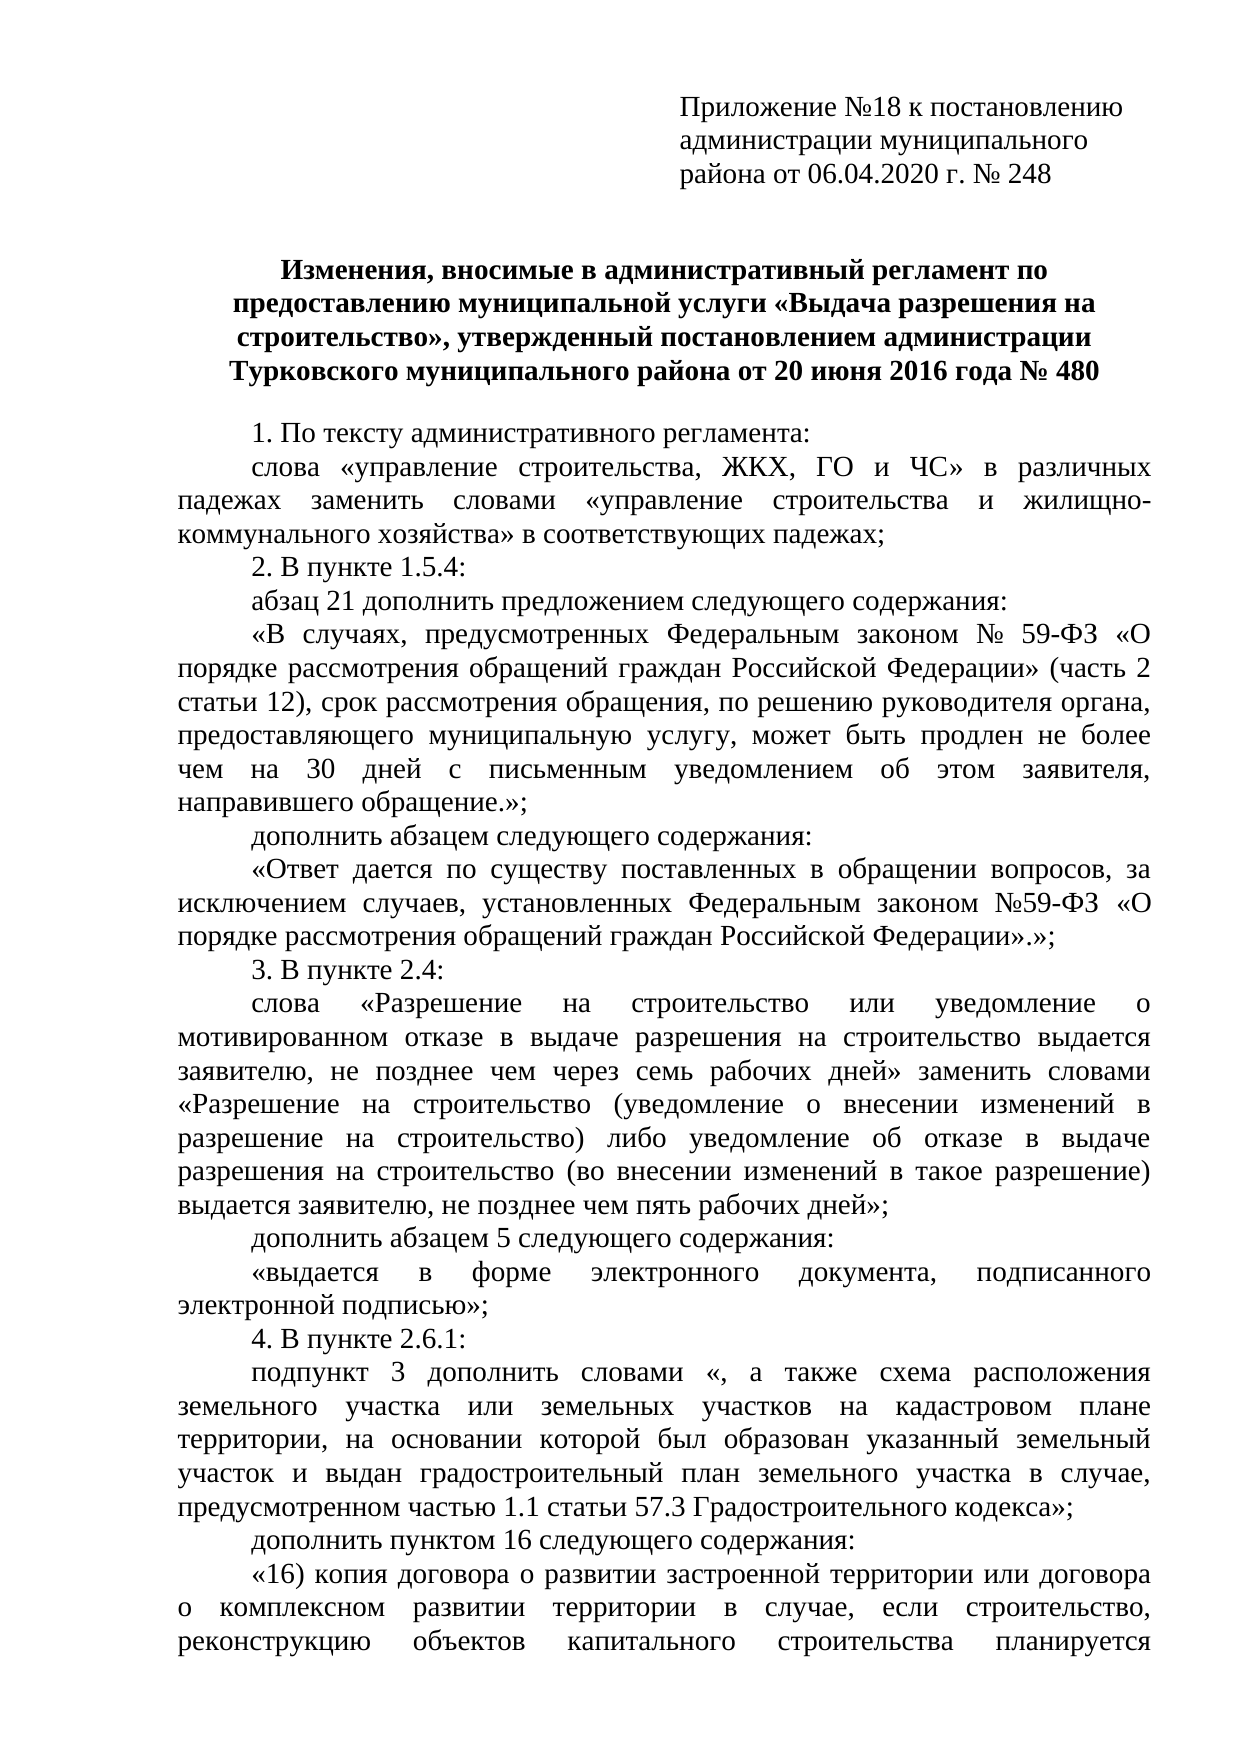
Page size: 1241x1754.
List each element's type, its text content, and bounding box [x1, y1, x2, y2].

text Приложение №18 к постановлению администрации муниципального [679, 89, 1152, 156]
text «В случаях, предусмотренных Федеральным законом № 59-ФЗ «О порядке рассмотрения обращений граждан Российской Федерации» (часть 2 статьи 12), срок рассмотрения обращения, по решению руководителя органа, предоставляющего муниципальную услугу, может быть продлен не более чем на 30 дней с письменным уведомлением об этом заявителя, направившего обращение.»; [177, 617, 1152, 818]
text «Ответ дается по существу поставленных в обращении вопросов, за исключением случаев, установленных Федеральным законом №59-ФЗ «О порядке рассмотрения обращений граждан Российской Федерации».»; [177, 851, 1152, 952]
text подпункт 3 дополнить словами «, а также схема расположения земельного участка или земельных участков на кадастровом плане территории, на основании которой был образован указанный земельный участок и выдан градостроительный план земельного участка в случае, предусмотренном частью 1.1 статьи 57.3 Градостроительного кодекса»; [177, 1354, 1152, 1522]
text «выдается в форме электронного документа, подписанного электронной подписью»; [177, 1254, 1152, 1321]
text слова «управление строительства, ЖКХ, ГО и ЧС» в различных падежах заменить словами «управление строительства и жилищно-коммунального хозяйства» в соответствующих падежах; [177, 449, 1152, 549]
text дополнить абзацем следующего содержания: [177, 818, 1152, 851]
text 1. По тексту административного регламента: [177, 415, 1152, 449]
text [177, 1556, 1152, 1656]
text абзац 21 дополнить предложением следующего содержания: [177, 583, 1152, 617]
text дополнить пунктом 16 следующего содержания: [177, 1522, 1152, 1556]
text 4. В пункте 2.6.1: [177, 1321, 1152, 1354]
text 3. В пункте 2.4: [177, 952, 1152, 986]
text района от 06.04.2020 г. № 248 [679, 156, 1152, 189]
text слова «Разрешение на строительство или уведомление о мотивированном отказе в выдаче разрешения на строительство выдается заявителю, не позднее чем через семь рабочих дней» заменить словами «Разрешение на строительство (уведомление о внесении изменений в разрешение на строительство) либо уведомление об отказе в выдаче разрешения на строительство (во внесении изменений в такое разрешение) выдается заявителю, не позднее чем пять рабочих дней»; [177, 986, 1152, 1220]
text 2. В пункте 1.5.4: [177, 549, 1152, 583]
subtitle Изменения, вносимые в административный регламент по предоставлению муниципальной услуги «Выдача разрешения на строительство», утвержденный постановлением администрации Турковского муниципального района от 20 июня 2016 года № 480 [177, 252, 1152, 386]
text дополнить абзацем 5 следующего содержания: [177, 1220, 1152, 1254]
